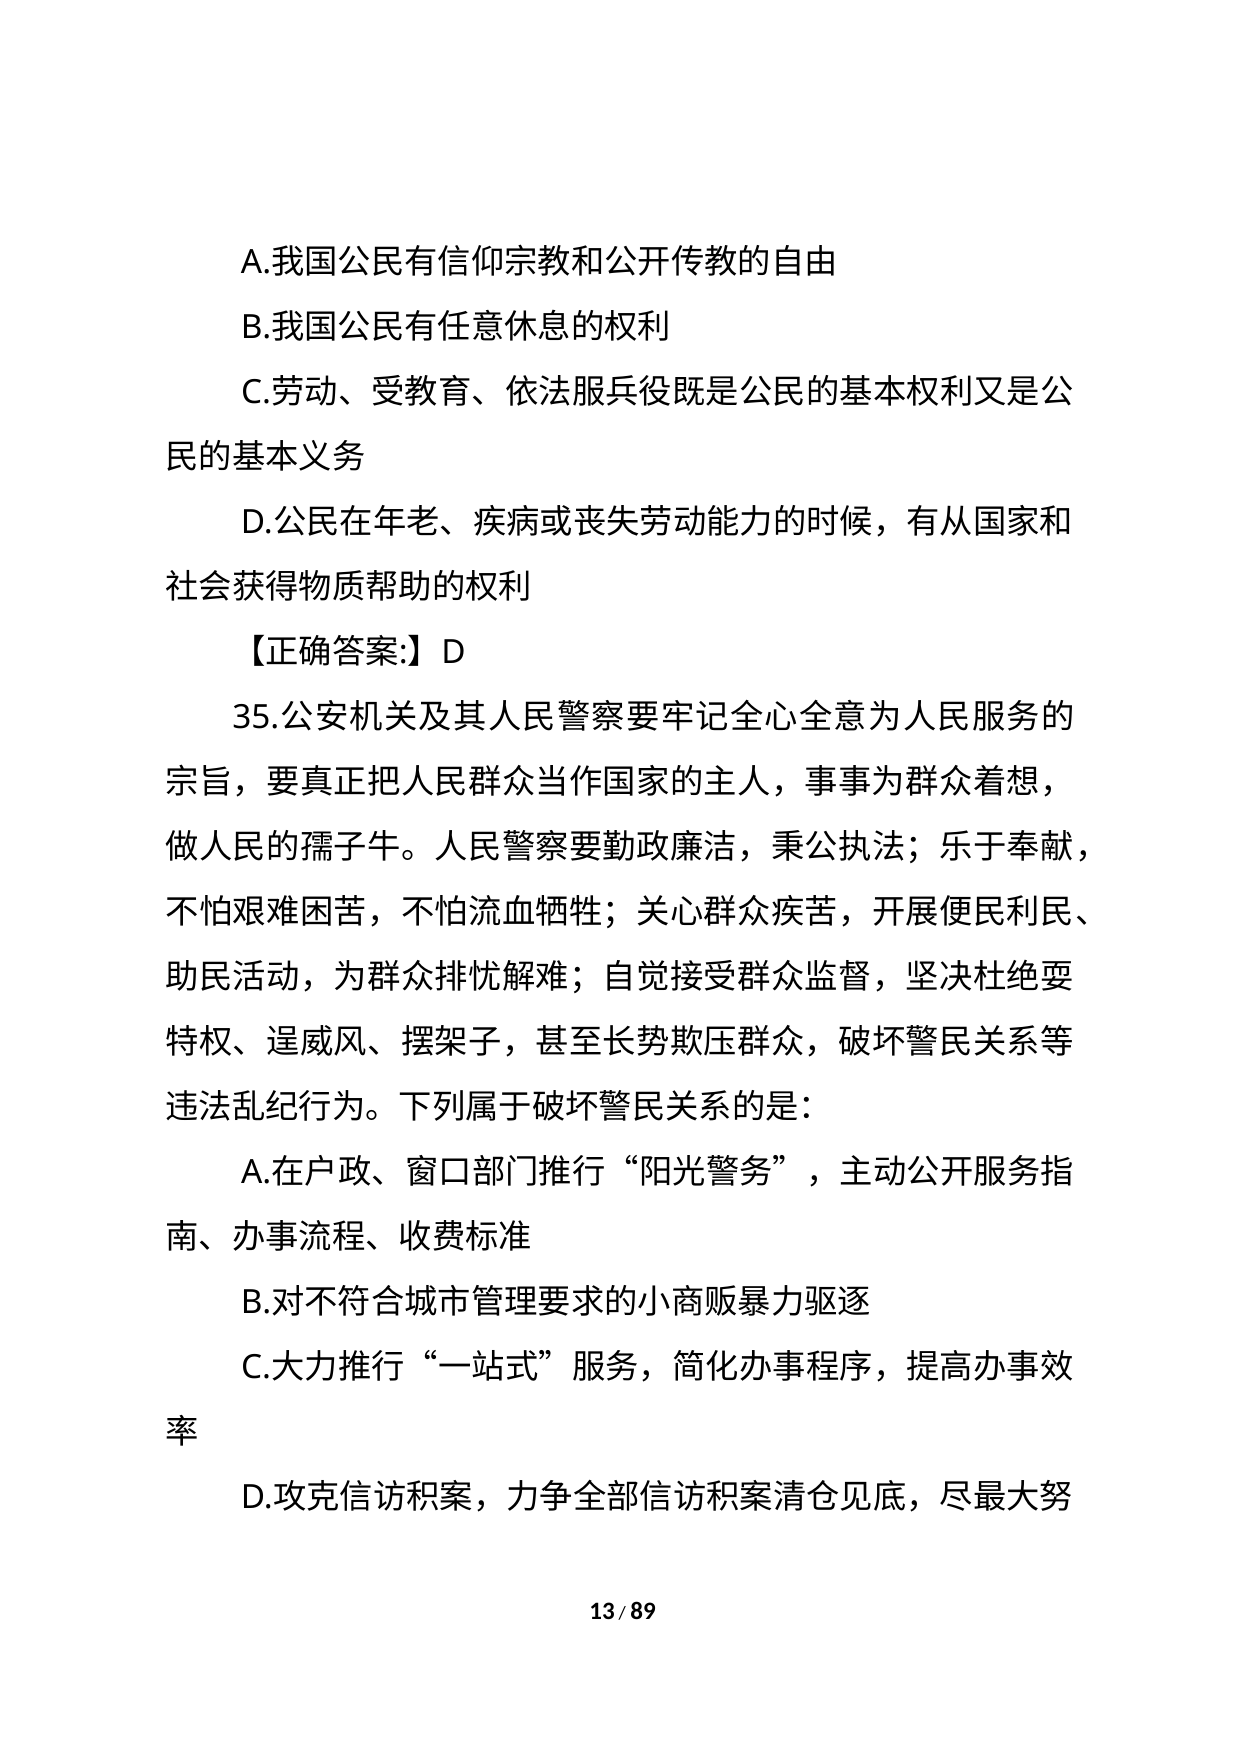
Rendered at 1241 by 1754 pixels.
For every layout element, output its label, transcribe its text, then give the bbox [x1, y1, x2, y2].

text A.我国公民有信仰宗教和公开传教的自由 [165, 227, 1075, 292]
text C.劳动、受教育、依法服兵役既是公民的基本权利又是公民的基本义务 [165, 357, 1075, 487]
text B.对不符合城市管理要求的小商贩暴力驱逐 [165, 1267, 1075, 1332]
text D.公民在年老、疾病或丧失劳动能力的时候，有从国家和社会获得物质帮助的权利 [165, 487, 1075, 617]
text 35.公安机关及其人民警察要牢记全心全意为人民服务的宗旨，要真正把人民群众当作国家的主人，事事为群众着想，做人民的孺子牛。人民警察要勤政廉洁，秉公执法；乐于奉献，不怕艰难困苦，不怕流血牺牲；关心群众疾苦，开展便民利民、助民活动，为群众排忧解难；自觉接受群众监督，坚决杜绝耍特权、逞威风、摆架子，甚至长势欺压群众，破坏警民关系等违法乱纪行为。下列属于破坏警民关系的是： [165, 682, 1075, 1137]
text C.大力推行“一站式”服务，简化办事程序，提高办事效率 [165, 1332, 1075, 1462]
text B.我国公民有任意休息的权利 [165, 292, 1075, 357]
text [165, 1462, 1075, 1527]
text A.在户政、窗口部门推行“阳光警务”，主动公开服务指南、办事流程、收费标准 [165, 1137, 1075, 1267]
text 【正确答案:】D [165, 617, 1075, 682]
